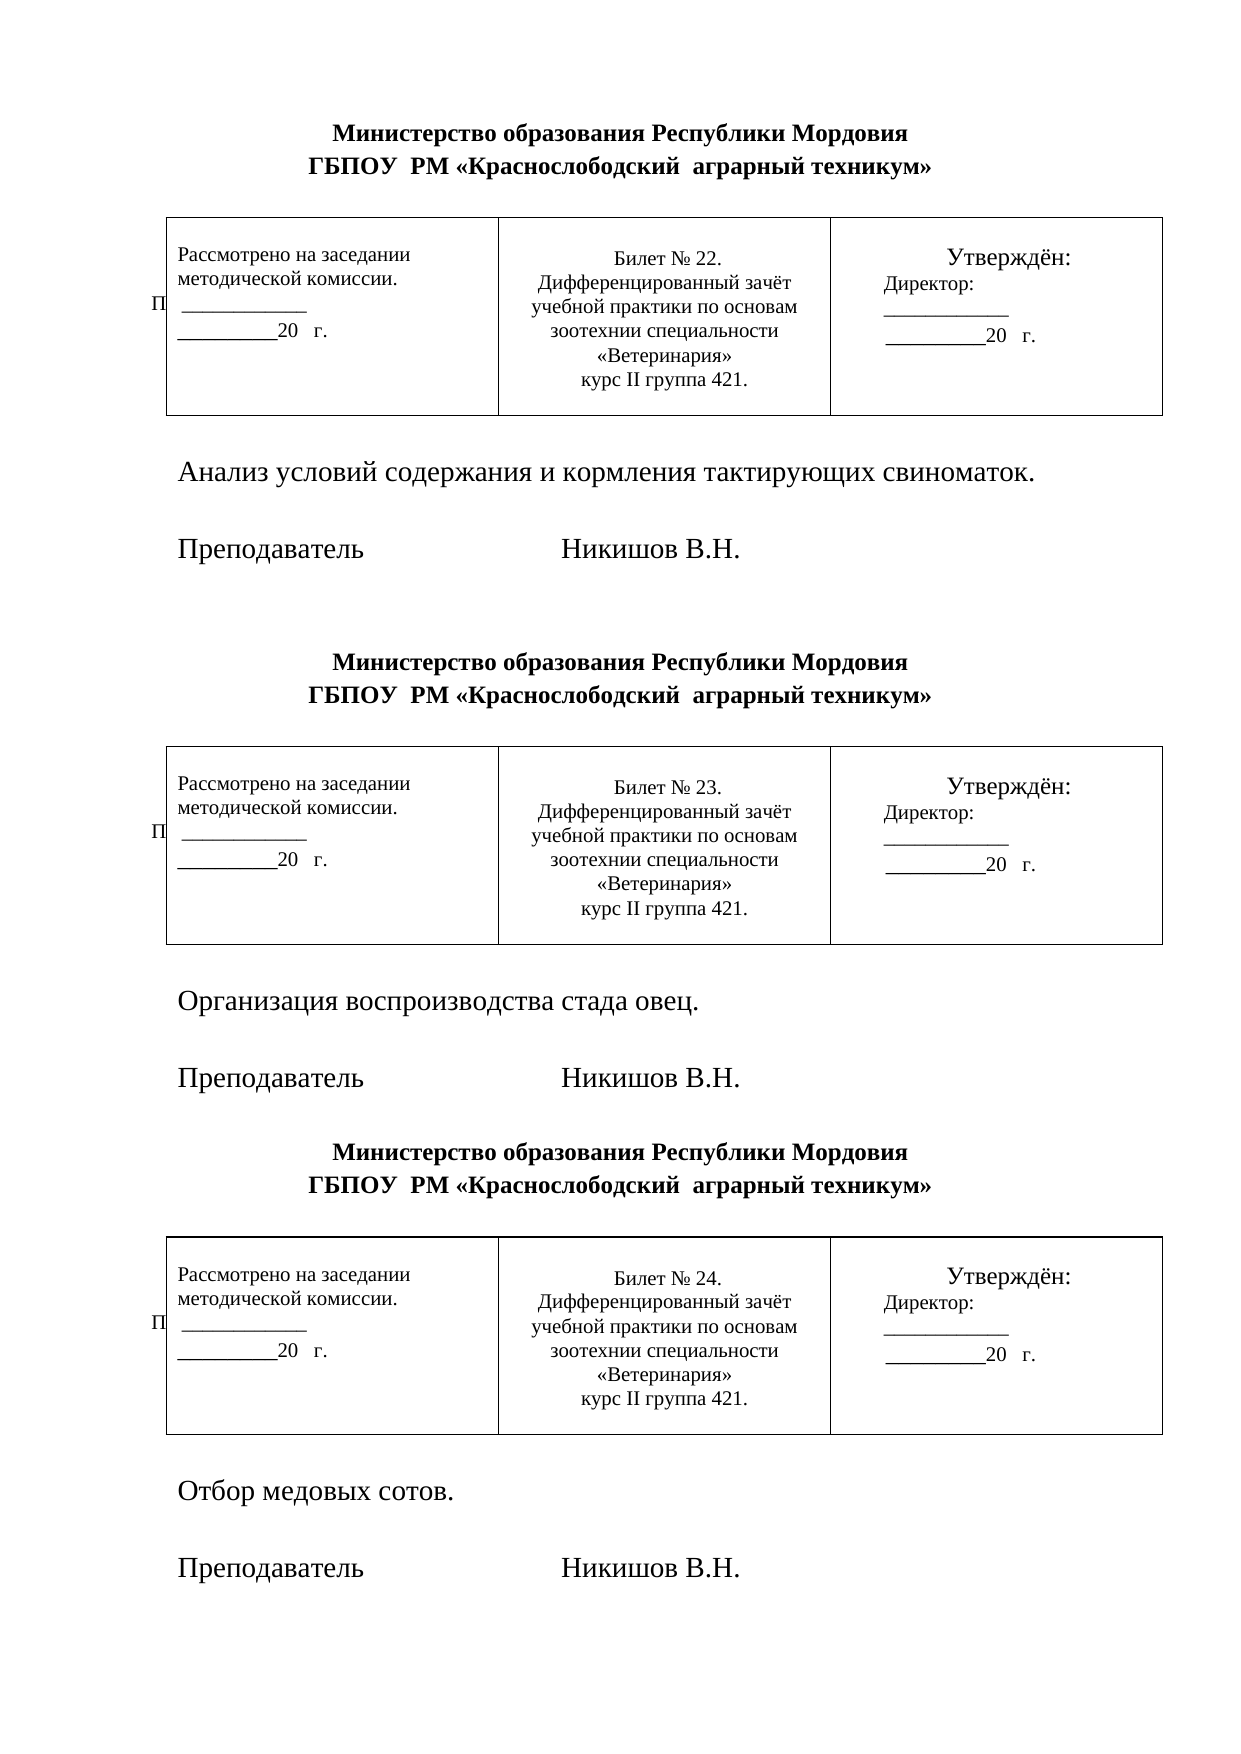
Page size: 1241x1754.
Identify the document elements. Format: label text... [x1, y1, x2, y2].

text Министерство образования Республики Мордовия [88, 118, 1152, 147]
table_header Билет № 23. Дифференцированный зачёт учебной практики по основам зоотехнии специальности «Ветеринария» курс II группа 421. [499, 747, 830, 943]
text ГБПОУ РМ «Краснослободский аграрный техникум» [88, 680, 1152, 709]
text Министерство образования Республики Мордовия [88, 1137, 1152, 1166]
table_header Билет № 22. Дифференцированный зачёт учебной практики по основам зоотехнии специальности «Ветеринария» курс II группа 421. [499, 218, 830, 415]
text Преподаватель Никишов В.Н. [177, 531, 1152, 565]
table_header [167, 1238, 498, 1434]
text ГБПОУ РМ «Краснослободский аграрный техникум» [88, 1170, 1152, 1199]
table_header Рассмотрено на заседании методической комиссии. П ____________ ________20 г. [167, 747, 498, 943]
text ГБПОУ РМ «Краснослободский аграрный техникум» [88, 151, 1152, 180]
text Организация воспроизводства стада овец. [177, 983, 1152, 1017]
text Анализ условий содержания и кормления тактирующих свиноматок. [177, 454, 1152, 488]
table_header Утверждён: Директор: ____________ ________20 г. [831, 747, 1162, 943]
text Отбор медовых сотов. [177, 1473, 1152, 1507]
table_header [167, 218, 498, 415]
table_header Билет № 24. Дифференцированный зачёт учебной практики по основам зоотехнии специальности «Ветеринария» курс II группа 421. [499, 1238, 830, 1434]
text Преподаватель Никишов В.Н. [177, 1060, 1152, 1094]
text Министерство образования Республики Мордовия [88, 647, 1152, 676]
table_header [831, 218, 1162, 415]
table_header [831, 1238, 1162, 1434]
text Преподаватель Никишов В.Н. [177, 1551, 1152, 1584]
